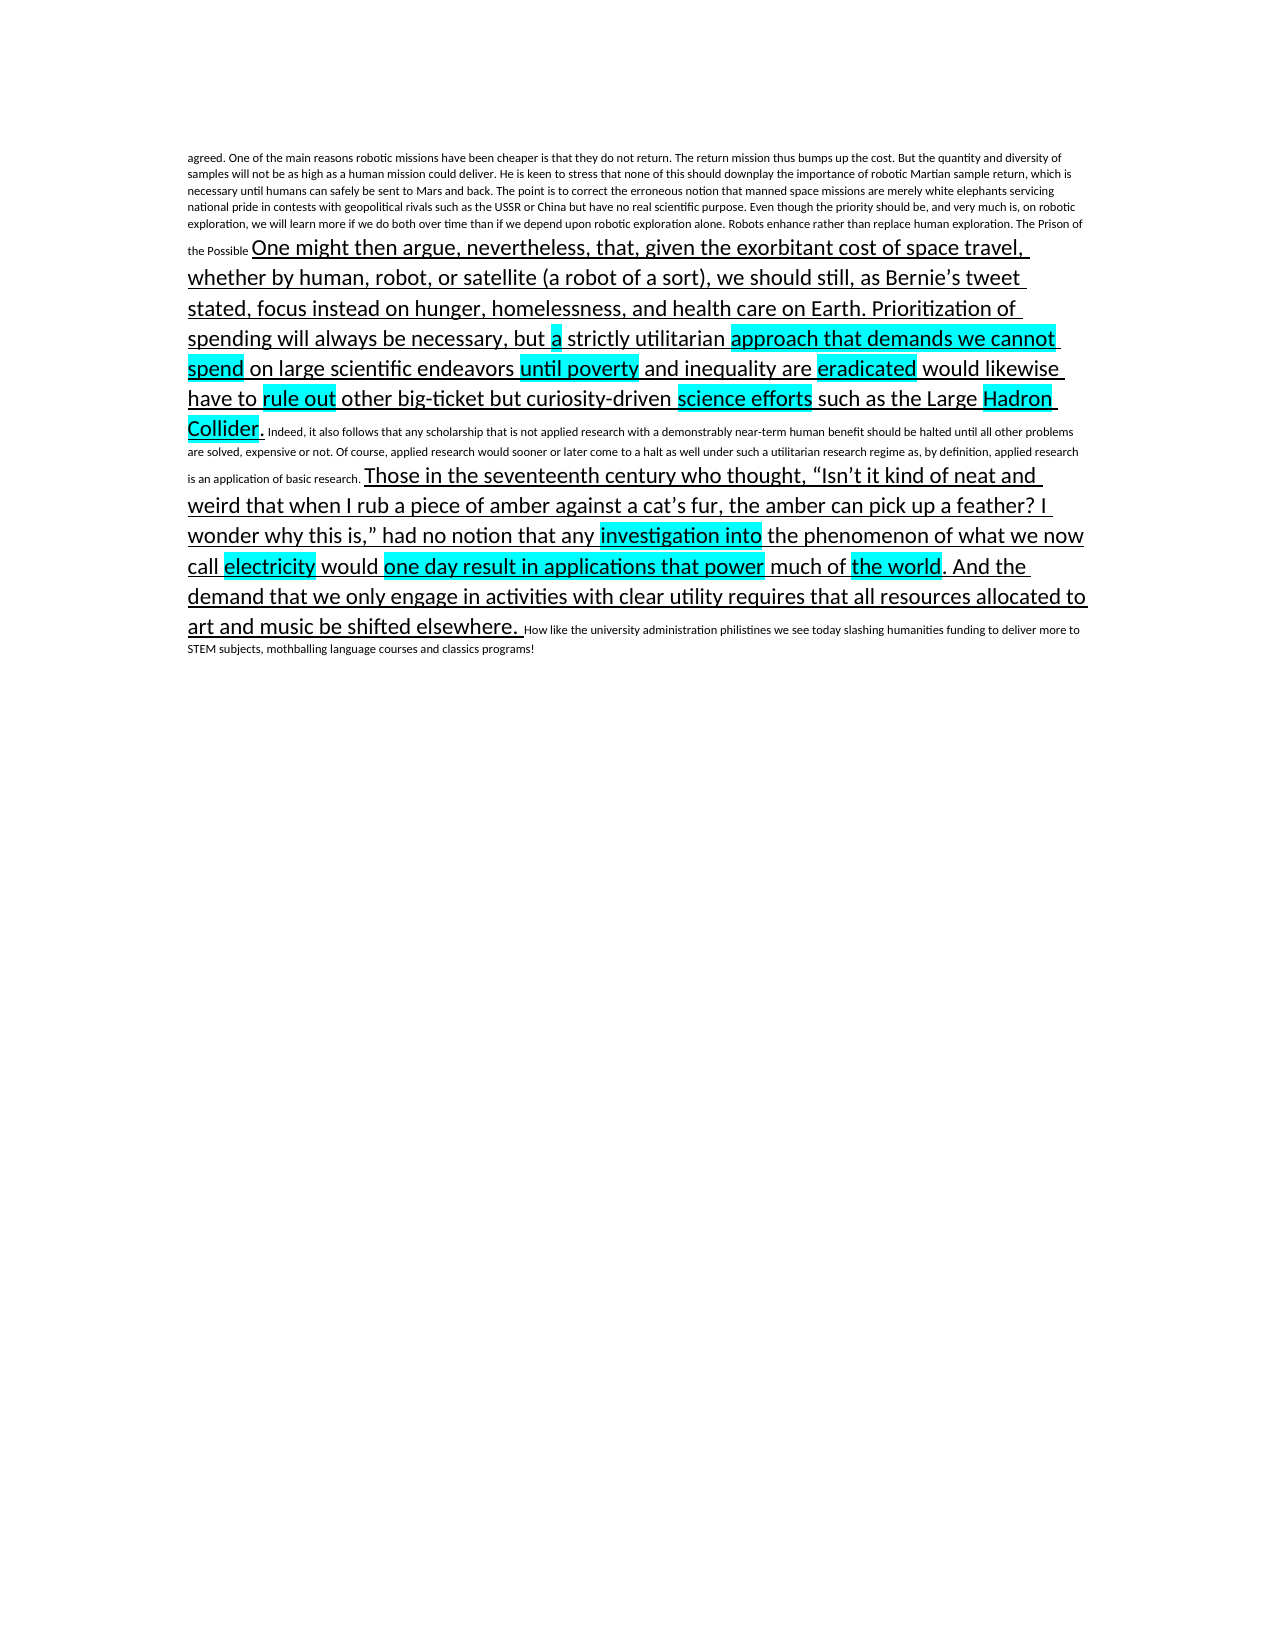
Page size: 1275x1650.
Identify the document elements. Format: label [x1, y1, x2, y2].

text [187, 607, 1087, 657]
text [187, 150, 1087, 606]
